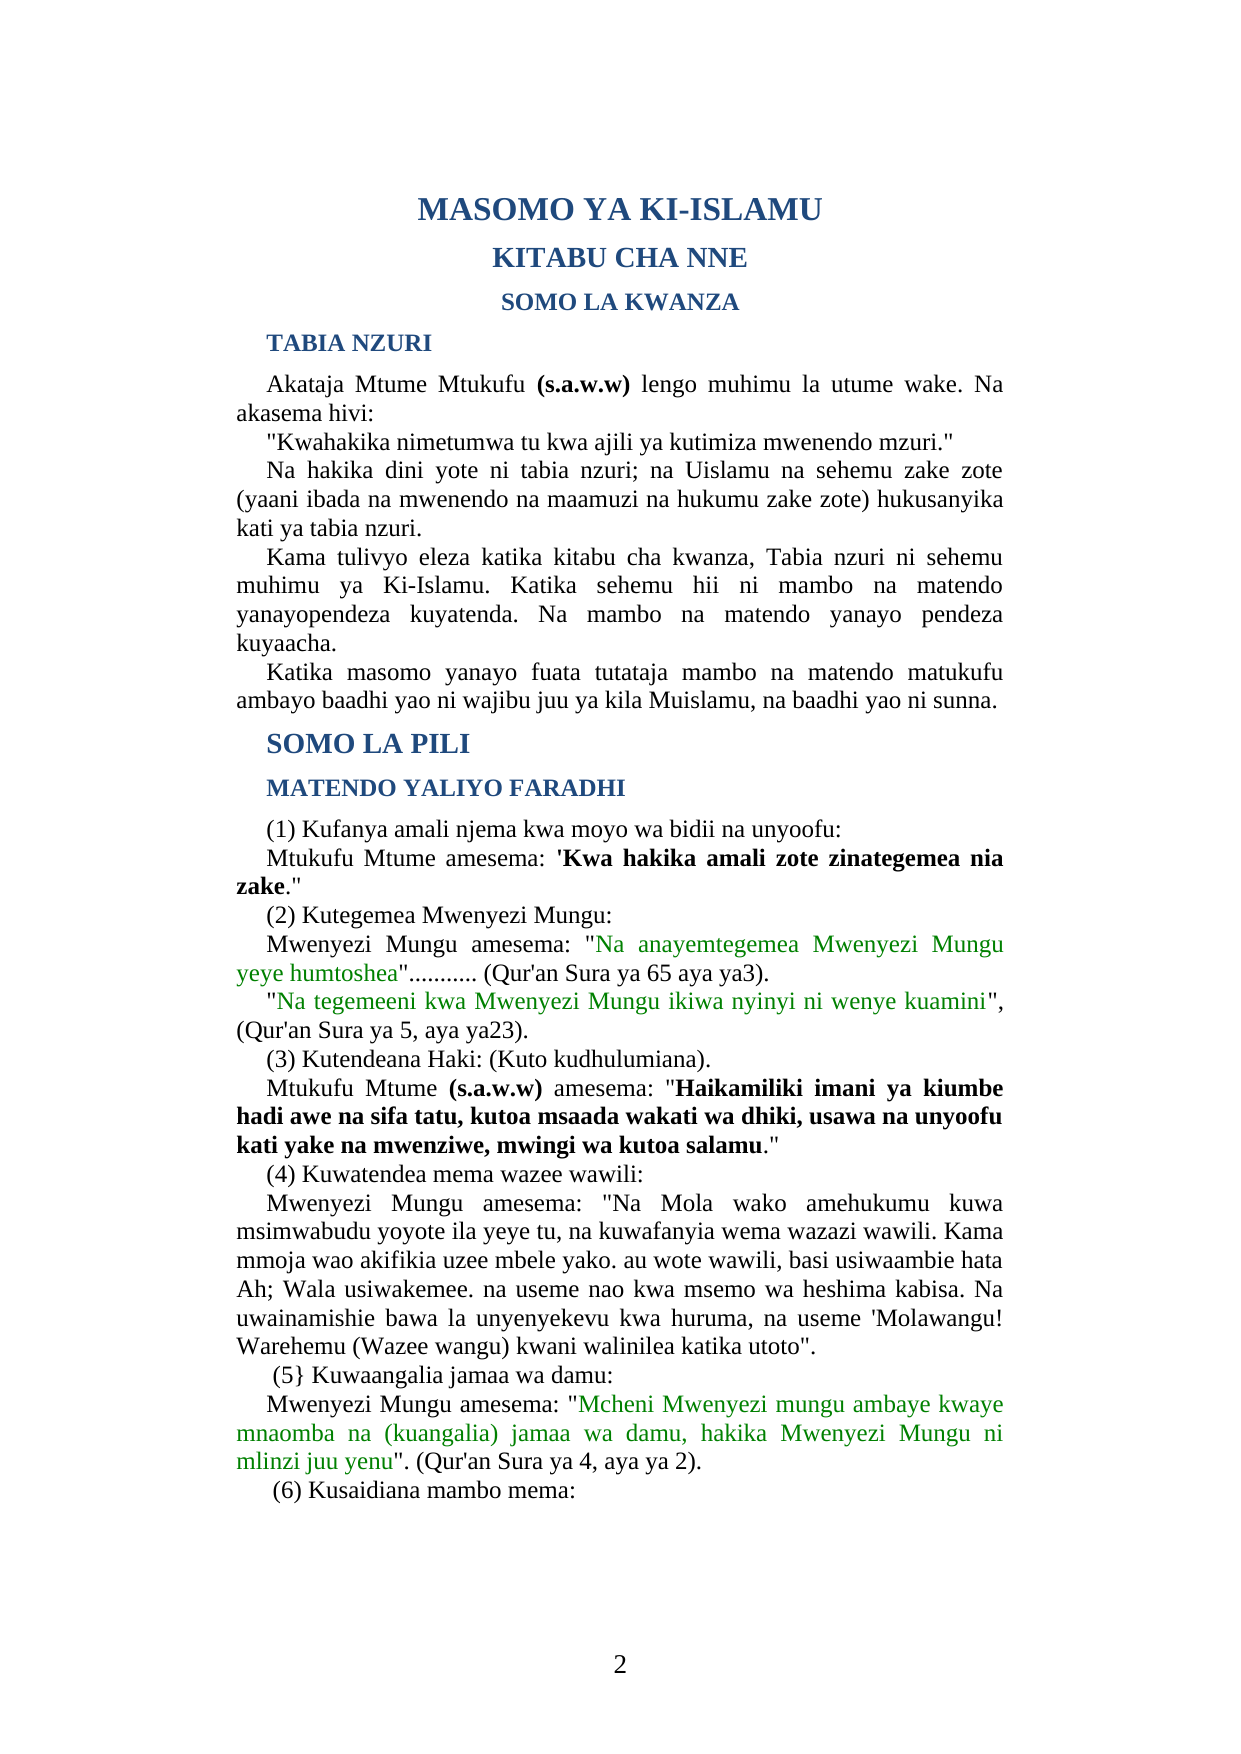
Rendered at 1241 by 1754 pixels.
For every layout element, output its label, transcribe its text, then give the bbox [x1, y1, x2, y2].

subtitle MASOMO YA KI-ISLAMU [236, 190, 1004, 228]
text (2) Kutegemea Mwenyezi Mungu: [236, 900, 1004, 929]
text (6) Kusaidiana mambo mema: [236, 1475, 1004, 1504]
subtitle SOMO LA KWANZA [236, 287, 1004, 315]
subtitle TABIA NZURI [236, 328, 1004, 357]
text Akataja Mtume Mtukufu (s.a.w.w) lengo muhimu la utume wake. Na akasema hivi: [236, 369, 1004, 427]
text (5} Kuwaangalia jamaa wa damu: [236, 1360, 1004, 1389]
subtitle SOMO LA PILI [236, 727, 1004, 760]
text Mtukufu Mtume amesema: 'Kwa hakika amali zote zinategemea nia zake." [236, 843, 1004, 900]
text "Na tegemeeni kwa Mwenyezi Mungu ikiwa nyinyi ni wenye kuamini", (Qur'an Sura ya 5, aya ya23). [236, 986, 1004, 1044]
text Mtukufu Mtume (s.a.w.w) amesema: "Haikamiliki imani ya kiumbe hadi awe na sifa tatu, kutoa msaada wakati wa dhiki, usawa na unyoofu kati yake na mwenziwe, mwingi wa kutoa salamu." [236, 1073, 1004, 1159]
text (4) Kuwatendea mema wazee wawili: [236, 1159, 1004, 1188]
text Na hakika dini yote ni tabia nzuri; na Uislamu na sehemu zake zote (yaani ibada na mwenendo na maamuzi na hukumu zake zote) hukusanyika kati ya tabia nzuri. [236, 455, 1004, 542]
text "Kwahakika nimetumwa tu kwa ajili ya kutimiza mwenendo mzuri." [236, 427, 1004, 455]
subtitle MATENDO YALIYO FARADHI [236, 773, 1004, 801]
text Kama tulivyo eleza katika kitabu cha kwanza, Tabia nzuri ni sehemu muhimu ya Ki-Islamu. Katika sehemu hii ni mambo na matendo yanayopendeza kuyatenda. Na mambo na matendo yanayo pendeza kuyaacha. [236, 542, 1004, 657]
text Mwenyezi Mungu amesema: "Mcheni Mwenyezi mungu ambaye kwaye mnaomba na (kuangalia) jamaa wa damu, hakika Mwenyezi Mungu ni mlinzi juu yenu". (Qur'an Sura ya 4, aya ya 2). [236, 1389, 1004, 1475]
text (3) Kutendeana Haki: (Kuto kudhulumiana). [236, 1044, 1004, 1073]
text Mwenyezi Mungu amesema: "Na anayemtegemea Mwenyezi Mungu yeye humtoshea"........... (Qur'an Sura ya 65 aya ya3). [236, 929, 1004, 986]
text Mwenyezi Mungu amesema: "Na Mola wako amehukumu kuwa msimwabudu yoyote ila yeye tu, na kuwafanyia wema wazazi wawili. Kama mmoja wao akifikia uzee mbele yako. au wote wawili, basi usiwaambie hata Ah; Wala usiwakemee. na useme nao kwa msemo wa heshima kabisa. Na uwainamishie bawa la unyenyekevu kwa huruma, na useme 'Molawangu! Warehemu (Wazee wangu) kwani walinilea katika utoto". [236, 1188, 1004, 1360]
text (1) Kufanya amali njema kwa moyo wa bidii na unyoofu: [236, 814, 1004, 843]
text Katika masomo yanayo fuata tutataja mambo na matendo matukufu ambayo baadhi yao ni wajibu juu ya kila Muislamu, na baadhi yao ni sunna. [236, 657, 1004, 714]
subtitle KITABU CHA NNE [236, 241, 1004, 274]
